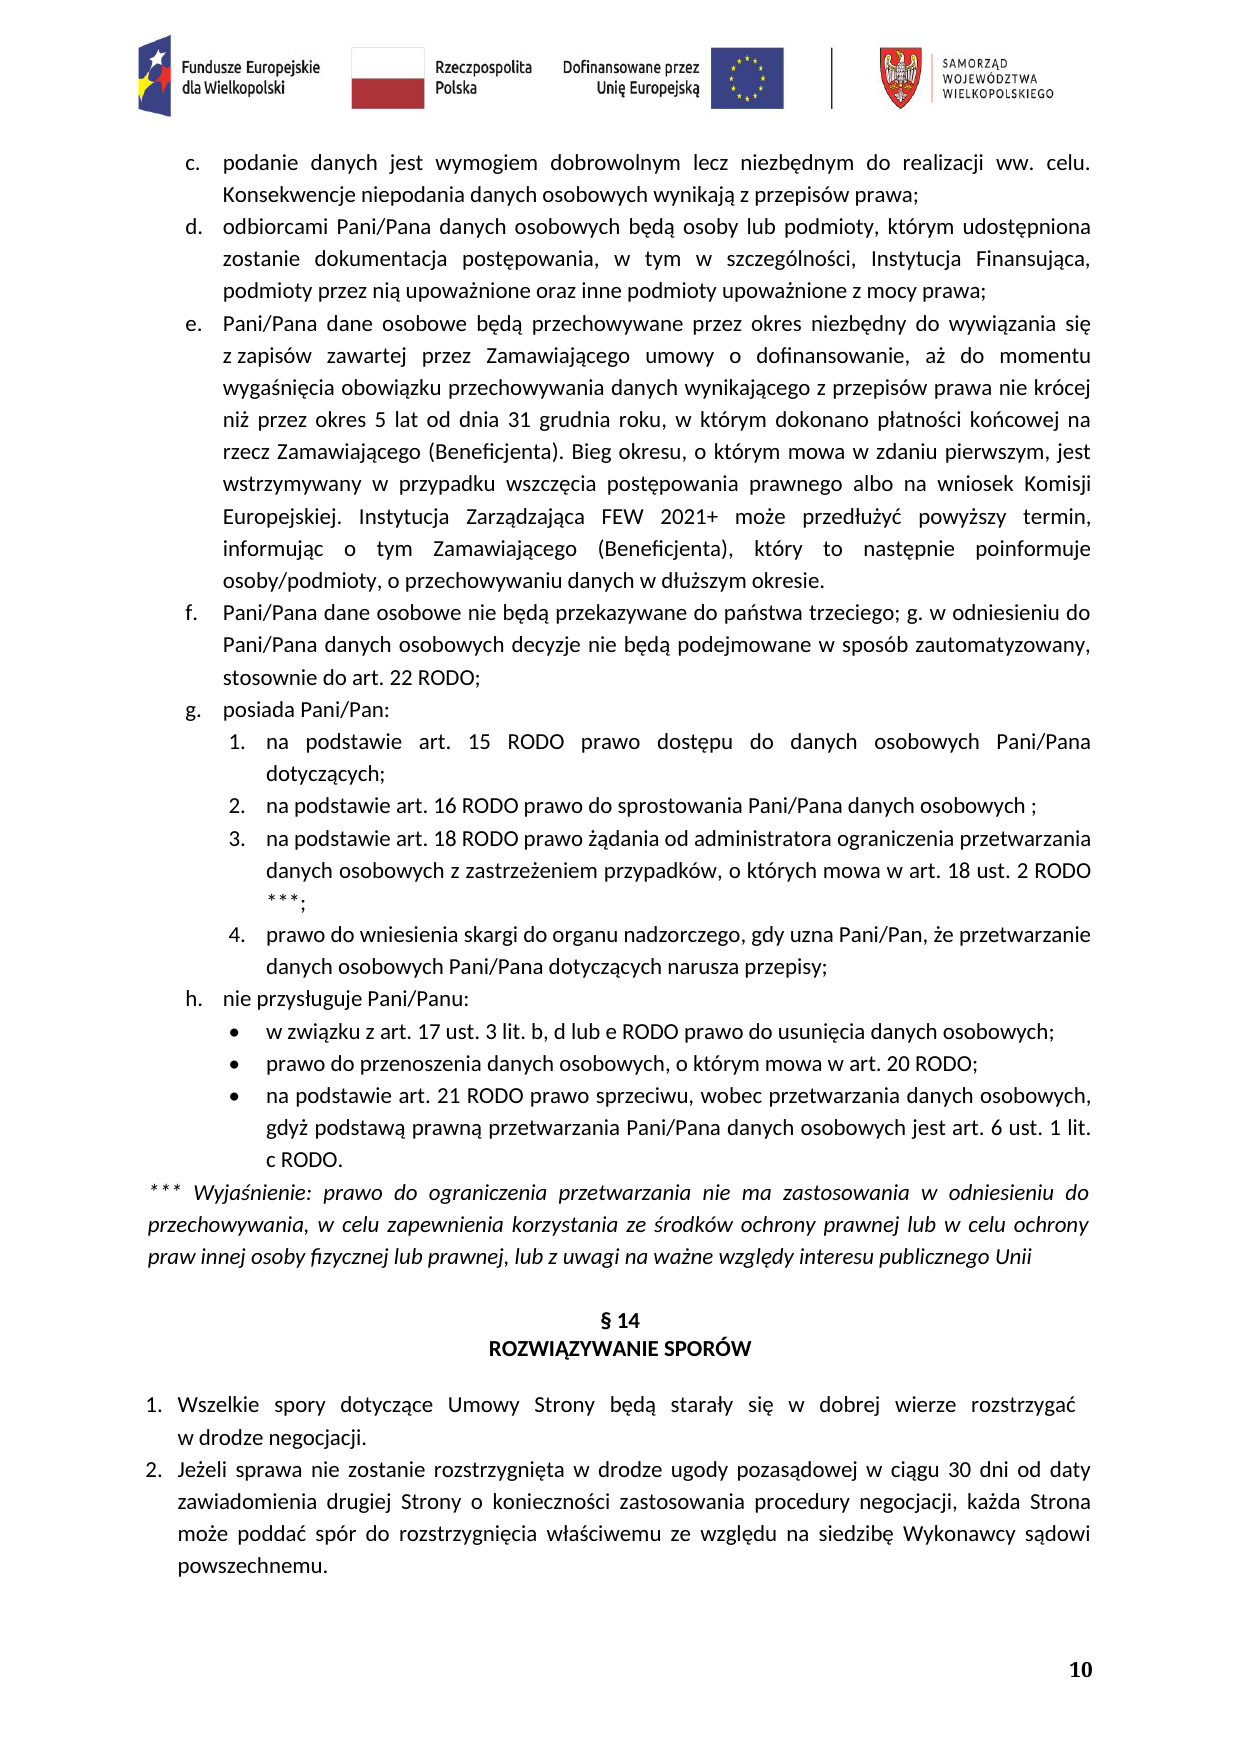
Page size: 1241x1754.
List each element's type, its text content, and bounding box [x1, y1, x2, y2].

list podanie danych jest wymogiem dobrowolnym lecz niezbędnym do realizacji ww. celu. Konsekwencje niepodania danych osobowych wynikają z przepisów prawa; [185, 148, 1092, 208]
text ROZWIĄZYWANIE SPORÓW [148, 1334, 1092, 1362]
list Pani/Pana dane osobowe nie będą przekazywane do państwa trzeciego; g. w odniesieniu do Pani/Pana danych osobowych decyzje nie będą podejmowane w sposób zautomatyzowany, stosownie do art. 22 RODO; [185, 598, 1092, 691]
list na podstawie art. 15 RODO prawo dostępu do danych osobowych Pani/Pana dotyczących; [228, 727, 1092, 787]
list odbiorcami Pani/Pana danych osobowych będą osoby lub podmioty, którym udostępniona zostanie dokumentacja postępowania, w tym w szczególności, Instytucja Finansująca, podmioty przez nią upoważnione oraz inne podmioty upoważnione z mocy prawa; [185, 212, 1092, 304]
text § 14 [148, 1306, 1092, 1334]
list na podstawie art. 21 RODO prawo sprzeciwu, wobec przetwarzania danych osobowych, gdyż podstawą prawną przetwarzania Pani/Pana danych osobowych jest art. 6 ust. 1 lit. c RODO. [228, 1081, 1092, 1173]
list posiada Pani/Pan: [185, 695, 1092, 723]
list prawo do wniesienia skargi do organu nadzorczego, gdy uzna Pani/Pan, że przetwarzanie danych osobowych Pani/Pana dotyczących narusza przepisy; [228, 920, 1092, 980]
text *** Wyjaśnienie: prawo do ograniczenia przetwarzania nie ma zastosowania w odniesieniu do przechowywania, w celu zapewnienia korzystania ze środków ochrony prawnej lub w celu ochrony praw innej osoby fizycznej lub prawnej, lub z uwagi na ważne względy interesu publicznego Unii [148, 1178, 1092, 1270]
list Pani/Pana dane osobowe będą przechowywane przez okres niezbędny do wywiązania się z zapisów zawartej przez Zamawiającego umowy o dofinansowanie, aż do momentu wygaśnięcia obowiązku przechowywania danych wynikającego z przepisów prawa nie krócej niż przez okres 5 lat od dnia 31 grudnia roku, w którym dokonano płatności końcowej na rzecz Zamawiającego (Beneficjenta). Bieg okresu, o którym mowa w zdaniu pierwszym, jest wstrzymywany w przypadku wszczęcia postępowania prawnego albo na wniosek Komisji Europejskiej. Instytucja Zarządzająca FEW 2021+ może przedłużyć powyższy termin, informując o tym Zamawiającego (Beneficjenta), który to następnie poinformuje osoby/podmioty, o przechowywaniu danych w dłuższym okresie. [185, 309, 1092, 594]
list Wszelkie spory dotyczące Umowy Strony będą starały się w dobrej wierze rozstrzygać w drodze negocjacji. [162, 1391, 1092, 1451]
list na podstawie art. 18 RODO prawo żądania od administratora ograniczenia przetwarzania danych osobowych z zastrzeżeniem przypadków, o których mowa w art. 18 ust. 2 RODO ***; [228, 824, 1092, 916]
list na podstawie art. 16 RODO prawo do sprostowania Pani/Pana danych osobowych ; [228, 791, 1092, 819]
list prawo do przenoszenia danych osobowych, o którym mowa w art. 20 RODO; [228, 1049, 1092, 1077]
list w związku z art. 17 ust. 3 lit. b, d lub e RODO prawo do usunięcia danych osobowych; [228, 1017, 1092, 1045]
list nie przysługuje Pani/Panu: [185, 984, 1092, 1013]
list Jeżeli sprawa nie zostanie rozstrzygnięta w drodze ugody pozasądowej w ciągu 30 dni od daty zawiadomienia drugiej Strony o konieczności zastosowania procedury negocjacji, każda Strona może poddać spór do rozstrzygnięcia właściwemu ze względu na siedzibę Wykonawcy sądowi powszechnemu. [162, 1455, 1092, 1579]
